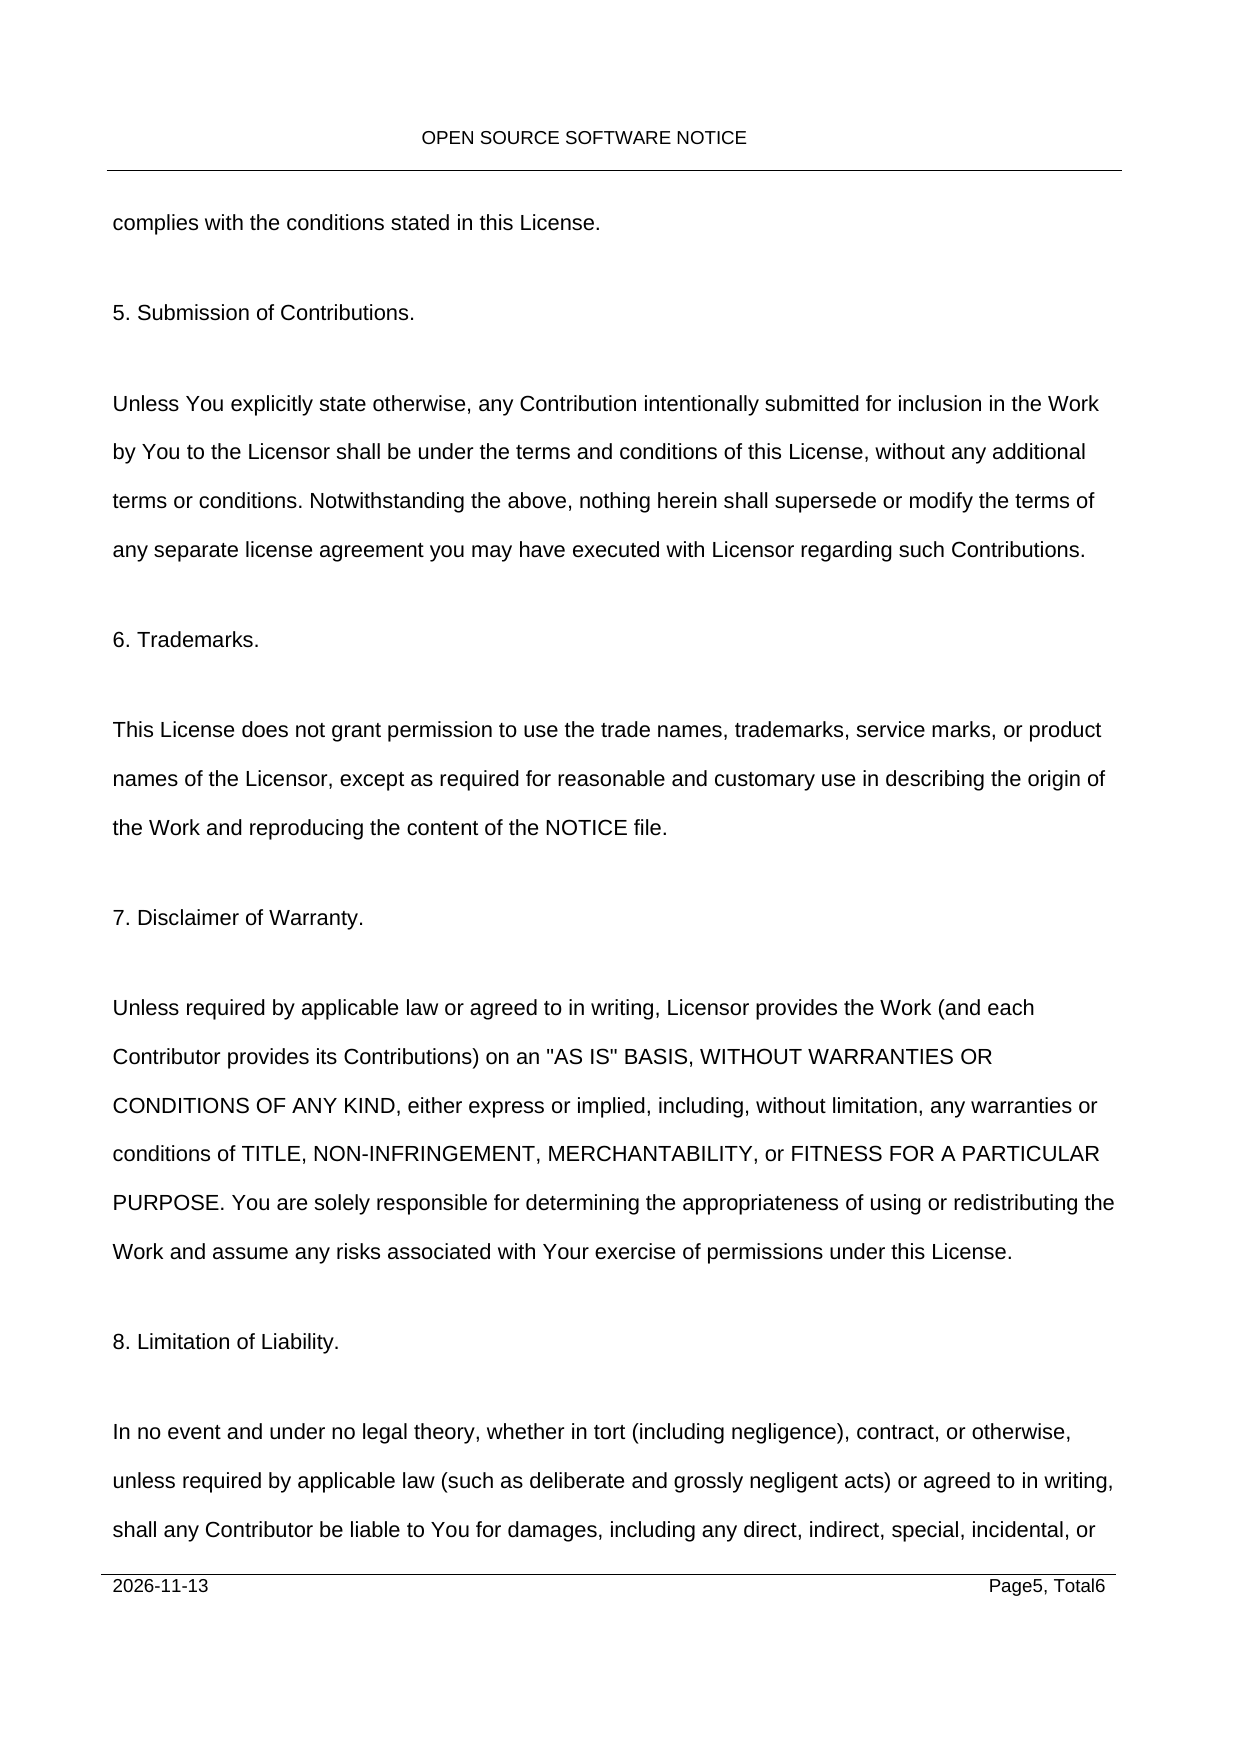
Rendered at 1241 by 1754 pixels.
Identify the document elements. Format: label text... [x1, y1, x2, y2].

text 5. Submission of Contributions. [112, 297, 1128, 329]
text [112, 206, 1128, 239]
text Unless You explicitly state otherwise, any Contribution intentionally submitted for inclusion in the Work by You to the Licensor shall be under the terms and conditions of this License, without any additional terms or conditions. Notwithstanding the above, nothing herein shall supersede or modify the terms of any separate license agreement you may have executed with Licensor regarding such Contributions. [112, 387, 1128, 566]
text 8. Limitation of Liability. [112, 1325, 1128, 1358]
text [112, 1416, 1128, 1546]
text This License does not grant permission to use the trade names, trademarks, service marks, or product names of the Licensor, except as required for reasonable and customary use in describing the origin of the Work and reproducing the content of the NOTICE file. [112, 713, 1128, 843]
text Unless required by applicable law or agreed to in writing, Licensor provides the Work (and each Contributor provides its Contributions) on an "AS IS" BASIS, WITHOUT WARRANTIES OR CONDITIONS OF ANY KIND, either express or implied, including, without limitation, any warranties or conditions of TITLE, NON-INFRINGEMENT, MERCHANTABILITY, or FITNESS FOR A PARTICULAR PURPOSE. You are solely responsible for determining the appropriateness of using or redistributing the Work and assume any risks associated with Your exercise of permissions under this License. [112, 991, 1128, 1268]
text 7. Disclaimer of Warranty. [112, 901, 1128, 934]
text 6. Trademarks. [112, 623, 1128, 656]
